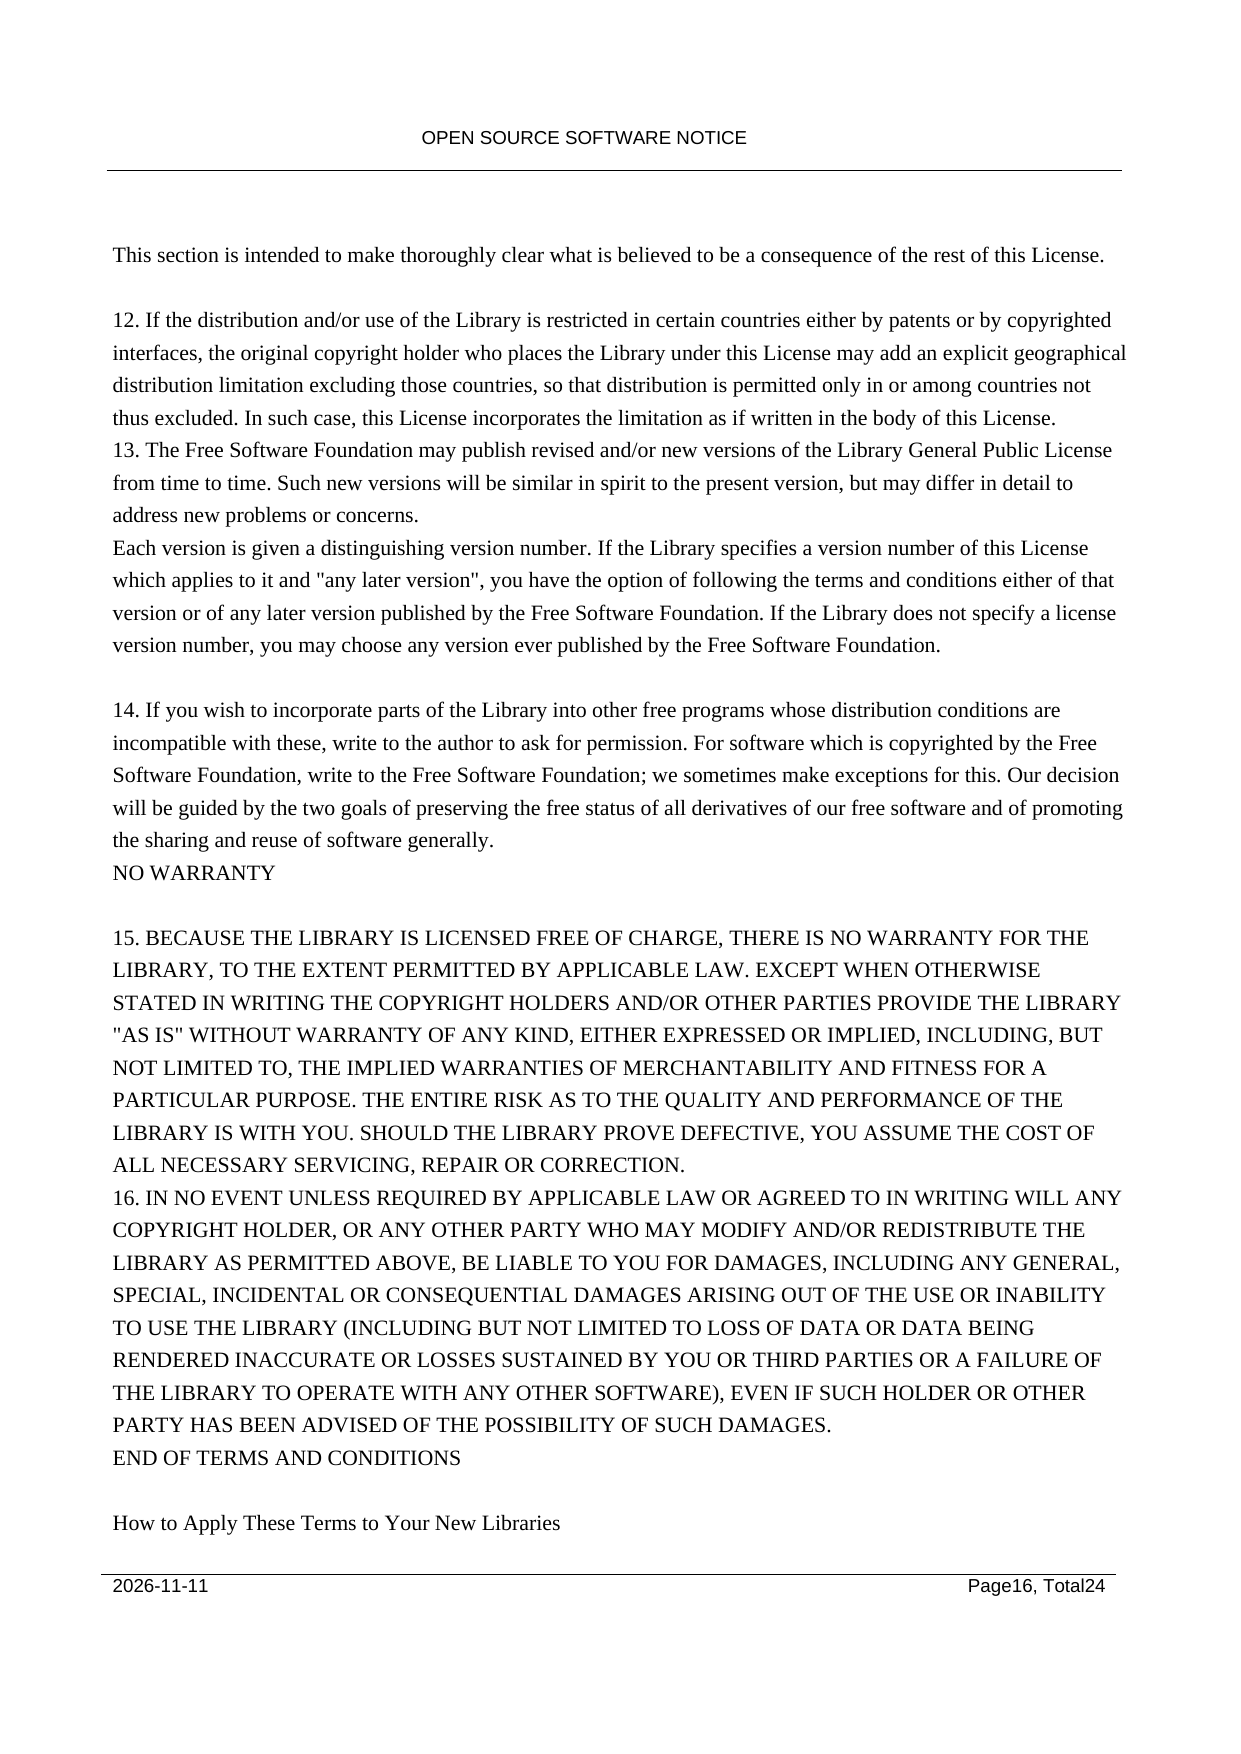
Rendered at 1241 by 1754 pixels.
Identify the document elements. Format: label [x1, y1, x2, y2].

text [112, 206, 1128, 1539]
